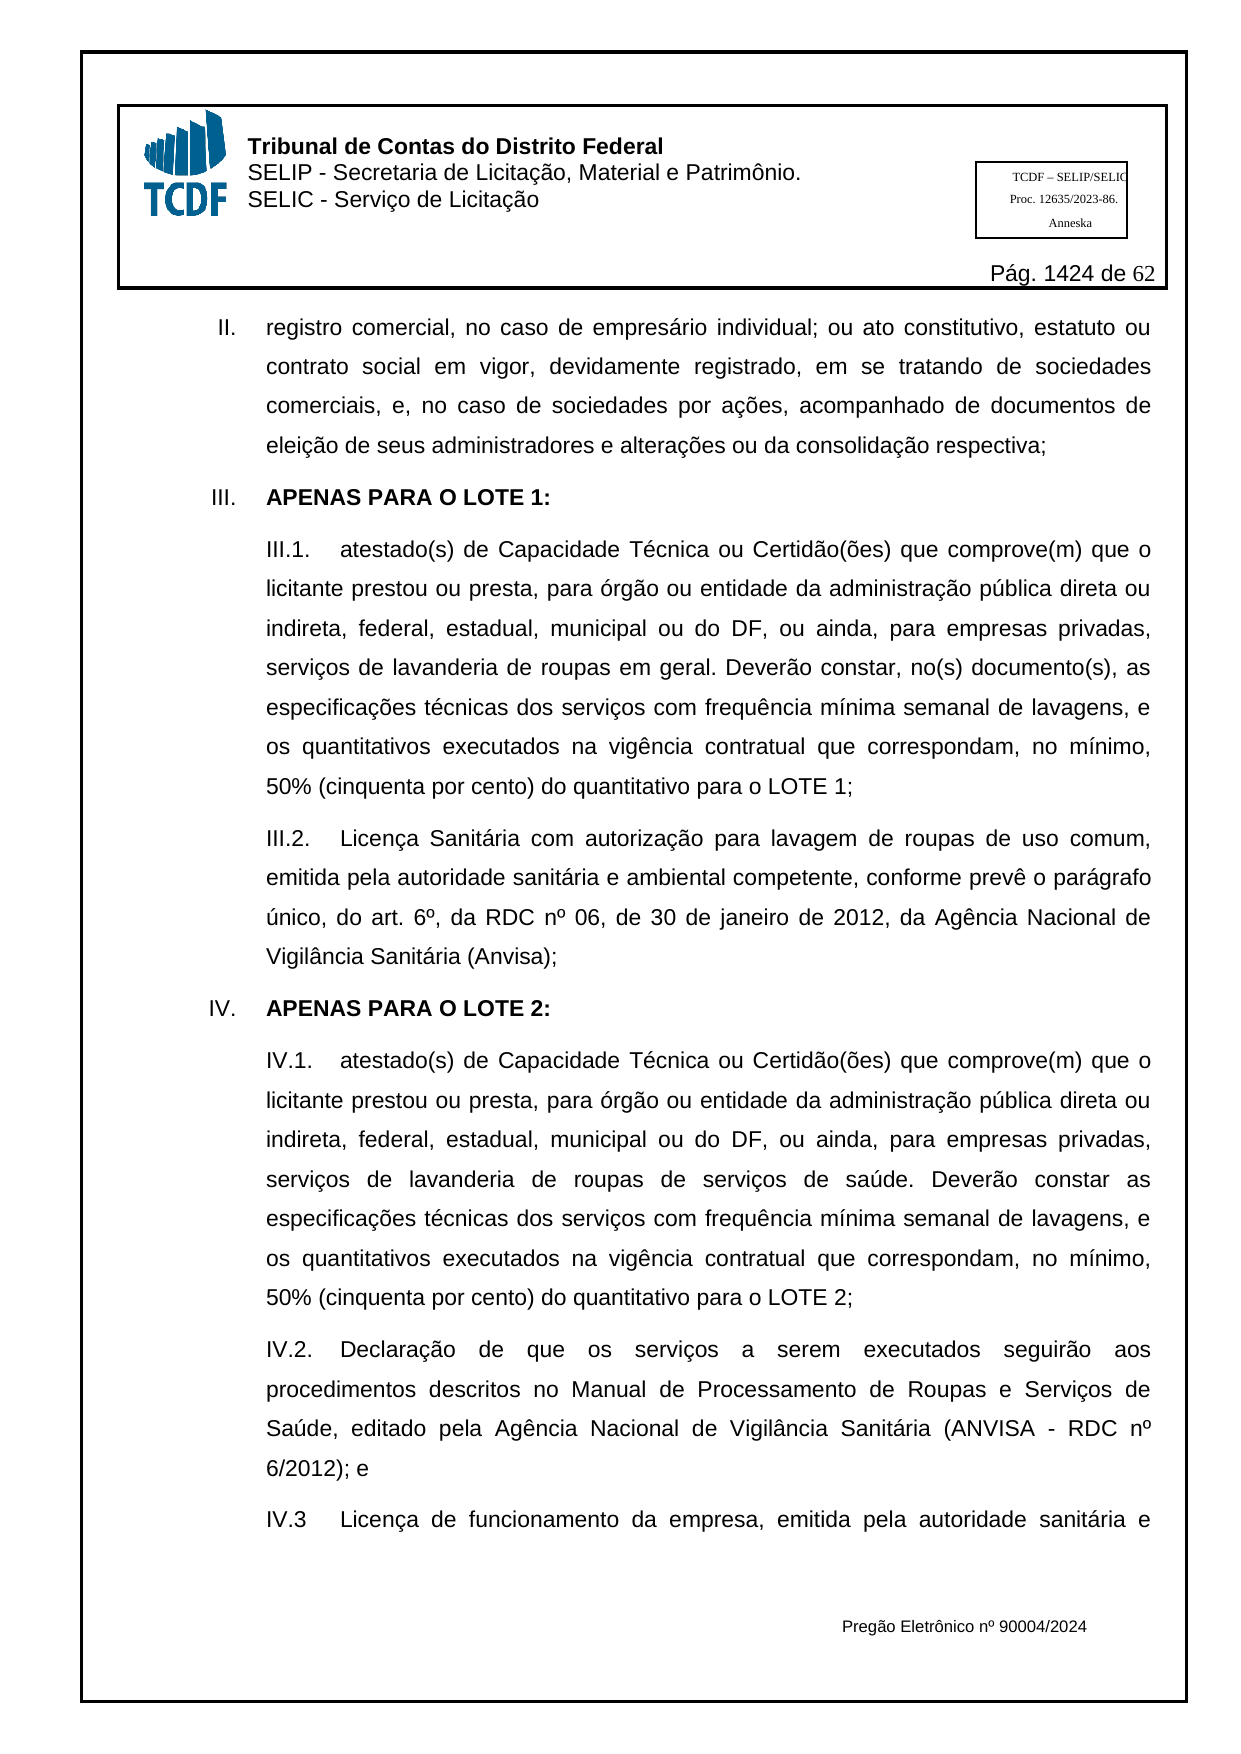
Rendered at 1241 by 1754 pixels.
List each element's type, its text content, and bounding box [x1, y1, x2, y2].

picture [129, 107, 241, 218]
list registro comercial, no caso de empresário individual; ou ato constitutivo, estatuto ou contrato social em vigor, devidamente registrado, em se tratando de sociedades comerciais, e, no caso de sociedades por ações, acompanhado de documentos de eleição de seus administradores e alterações ou da consolidação respectiva; [236, 313, 1152, 458]
text IV.2. Declaração de que os serviços a serem executados seguirão aos procedimentos descritos no Manual de Processamento de Roupas e Serviços de Saúde, editado pela Agência Nacional de Vigilância Sanitária (ANVISA - RDC nº 6/2012); e [266, 1336, 1152, 1481]
list APENAS PARA O LOTE 1: [236, 484, 1152, 510]
text IV.1. atestado(s) de Capacidade Técnica ou Certidão(ões) que comprove(m) que o licitante prestou ou presta, para órgão ou entidade da administração pública direta ou indireta, federal, estadual, municipal ou do DF, ou ainda, para empresas privadas, serviços de lavanderia de roupas de serviços de saúde. Deverão constar as especificações técnicas dos serviços com frequência mínima semanal de lavagens, e os quantitativos executados na vigência contratual que correspondam, no mínimo, 50% (cinquenta por cento) do quantitativo para o LOTE 2; [266, 1047, 1152, 1310]
text III.1. atestado(s) de Capacidade Técnica ou Certidão(ões) que comprove(m) que o licitante prestou ou presta, para órgão ou entidade da administração pública direta ou indireta, federal, estadual, municipal ou do DF, ou ainda, para empresas privadas, serviços de lavanderia de roupas em geral. Deverão constar, no(s) documento(s), as especificações técnicas dos serviços com frequência mínima semanal de lavagens, e os quantitativos executados na vigência contratual que correspondam, no mínimo, 50% (cinquenta por cento) do quantitativo para o LOTE 1; [266, 536, 1152, 799]
text III.2. Licença Sanitária com autorização para lavagem de roupas de uso comum, emitida pela autoridade sanitária e ambiental competente, conforme prevê o parágrafo único, do art. 6º, da RDC nº 06, de 30 de janeiro de 2012, da Agência Nacional de Vigilância Sanitária (Anvisa); [266, 825, 1152, 969]
list APENAS PARA O LOTE 2: [236, 995, 1152, 1022]
